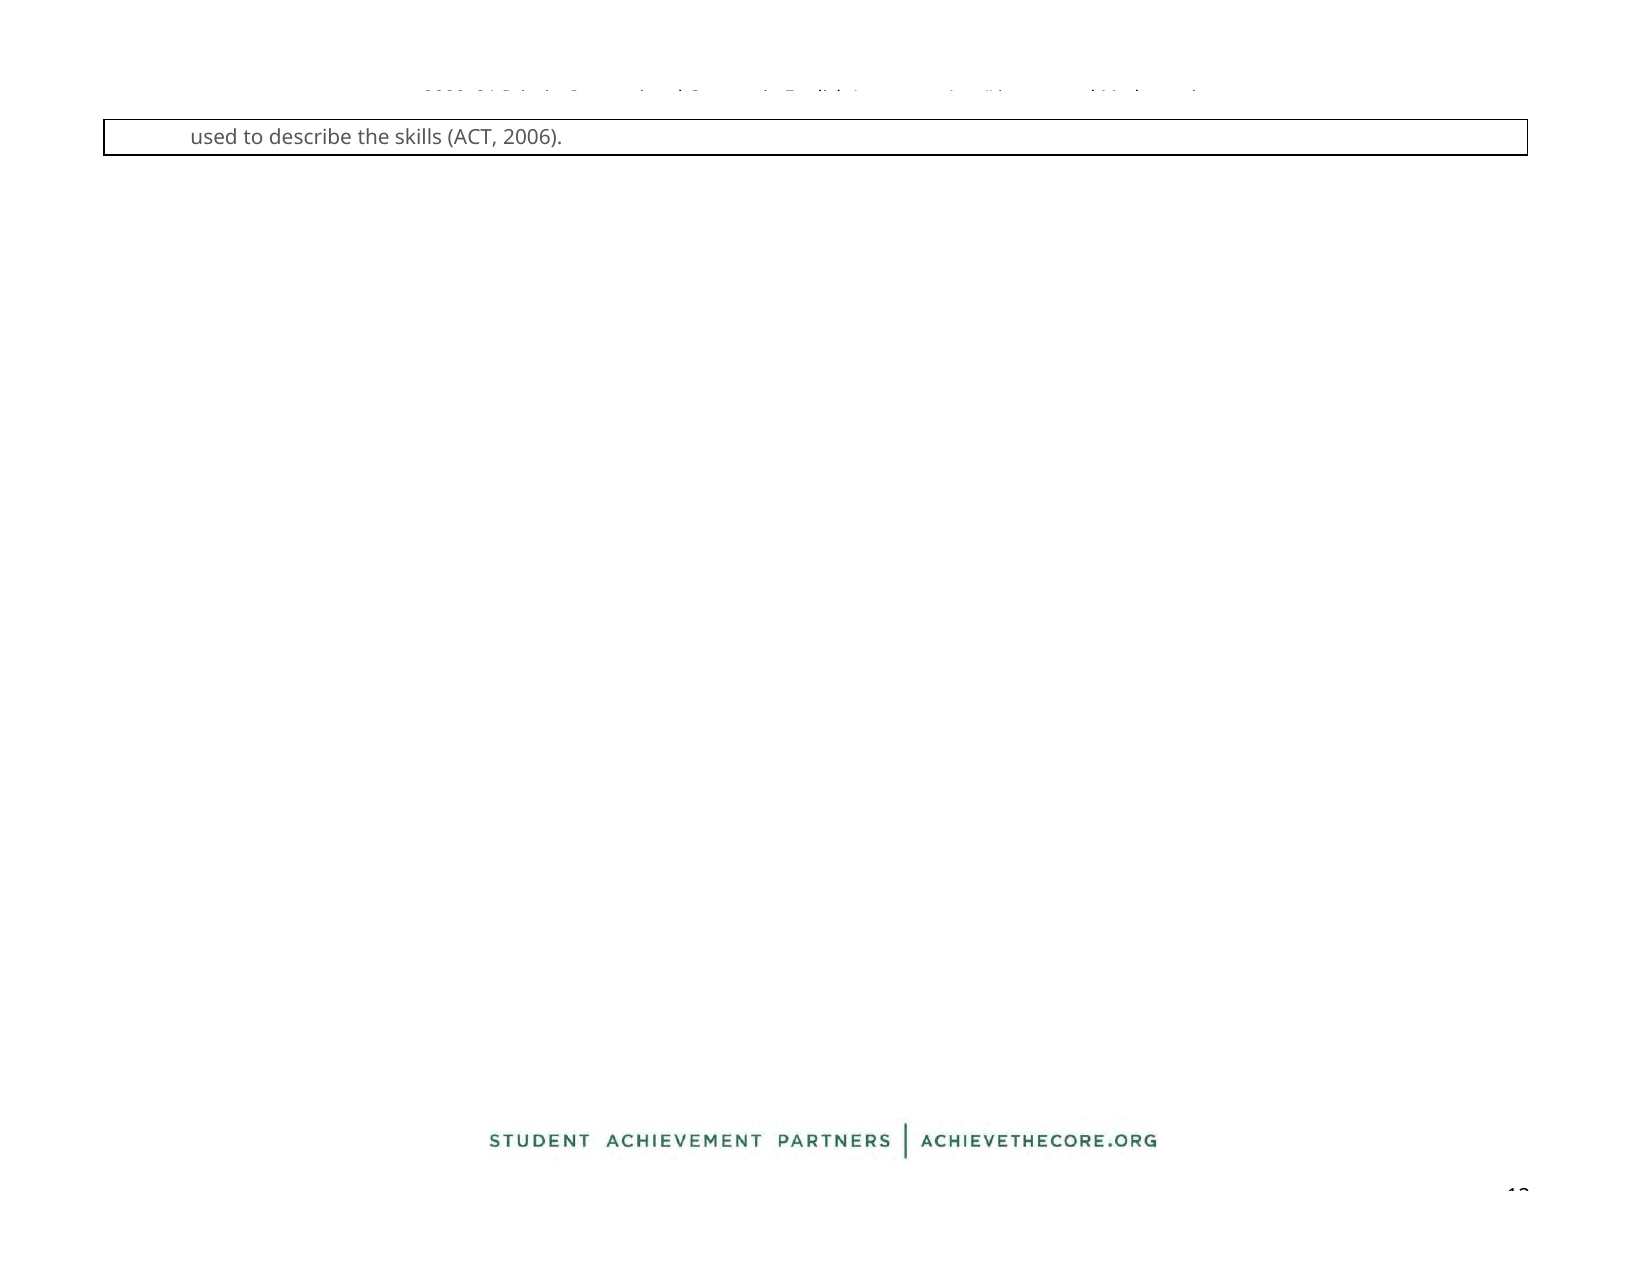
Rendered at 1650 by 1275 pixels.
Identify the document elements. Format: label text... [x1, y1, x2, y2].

picture [488, 1118, 1160, 1161]
